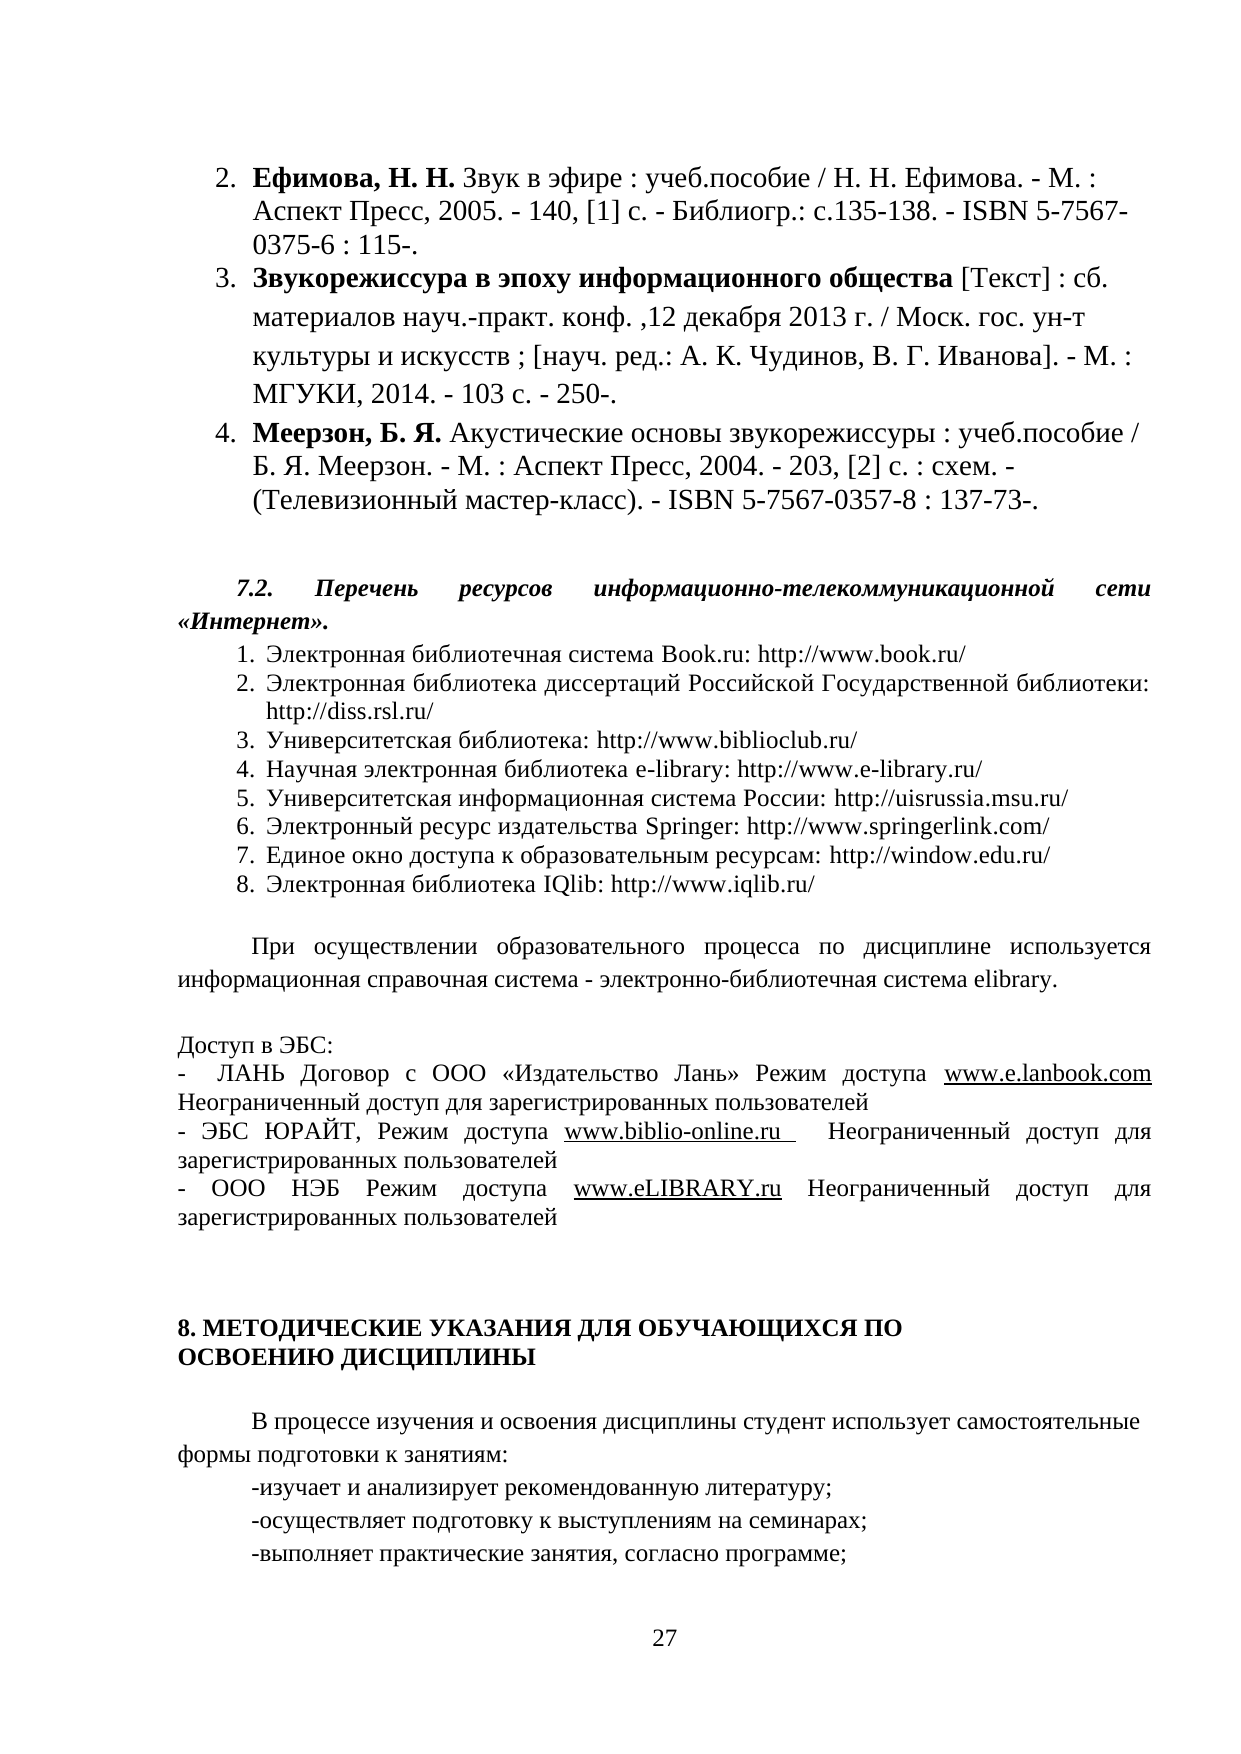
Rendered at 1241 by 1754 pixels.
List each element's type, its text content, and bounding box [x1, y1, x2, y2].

text - ЭБС ЮРАЙТ, Режим доступа www.biblio-online.ru Неограниченный доступ для зарегистрированных пользователей [177, 1116, 1152, 1173]
text В процессе изучения и освоения дисциплины студент использует самостоятельные формы подготовки к занятиям: [177, 1406, 1152, 1468]
text При осуществлении образовательного процесса по дисциплине используется информационная справочная система - электронно-библиотечная система elibrary. [177, 931, 1152, 992]
list Электронная библиотечная система Book.ru: http://www.book.ru/ [236, 639, 1152, 668]
list Электронный ресурс издательства Springer: http://www.springerlink.com/ [236, 811, 1152, 840]
text -выполняет практические занятия, согласно программе; [177, 1538, 1152, 1567]
text 8. МЕТОДИЧЕСКИЕ УКАЗАНИЯ ДЛЯ ОБУЧАЮЩИХСЯ ПО ОСВОЕНИЮ ДИСЦИПЛИНЫ [177, 1313, 1014, 1371]
text -изучает и анализирует рекомендованную литературу; [177, 1472, 1152, 1501]
list Электронная библиотека диссертаций Российской Государственной библиотеки: http://diss.rsl.ru/ [236, 668, 1152, 725]
text - ООО НЭБ Режим доступа www.eLIBRARY.ru Неограниченный доступ для зарегистрированных пользователей [177, 1173, 1152, 1231]
list Меерзон, Б. Я. Акустические основы звукорежиссуры : учеб.пособие / Б. Я. Меерзон. - М. : Аспект Пресс, 2004. - 203, [2] с. : схем. - (Телевизионный мастер-класс). - ISBN 5-7567-0357-8 : 137-73-. [215, 415, 1152, 515]
text - ЛАНЬ Договор с ООО «Издательство Лань» Режим доступа www.e.lanbook.com Неограниченный доступ для зарегистрированных пользователей [177, 1058, 1152, 1116]
list Единое окно доступа к образовательным ресурсам: http://window.edu.ru/ [236, 840, 1152, 869]
list Научная электронная библиотека e-library: http://www.e-library.ru/ [236, 754, 1152, 783]
text Доступ в ЭБС: [177, 1030, 1152, 1058]
list Университетская информационная система России: http://uisrussia.msu.ru/ [236, 783, 1152, 811]
text 7.2. Перечень ресурсов информационно-телекоммуникационной сети «Интернет». [177, 573, 1152, 635]
list Электронная библиотека IQlib: http://www.iqlib.ru/ [236, 869, 1152, 898]
list Ефимова, Н. Н. Звук в эфире : учеб.пособие / Н. Н. Ефимова. - М. : Аспект Пресс, 2005. - 140, [1] с. - Библиогр.: с.135-138. - ISBN 5-7567-0375-6 : 115-. [215, 160, 1152, 261]
list Университетская библиотека: http://www.biblioclub.ru/ [236, 725, 1152, 754]
list Звукорежиссура в эпоху информационного общества [Текст] : сб. материалов науч.-практ. конф. ,12 декабря 2013 г. / Моск. гос. ун-т культуры и искусств ; [науч. ред.: А. К. Чудинов, В. Г. Иванова]. - М. : МГУКИ, 2014. - 103 с. - 250-. [215, 261, 1152, 410]
text -осуществляет подготовку к выступлениям на семинарах; [177, 1505, 1152, 1534]
